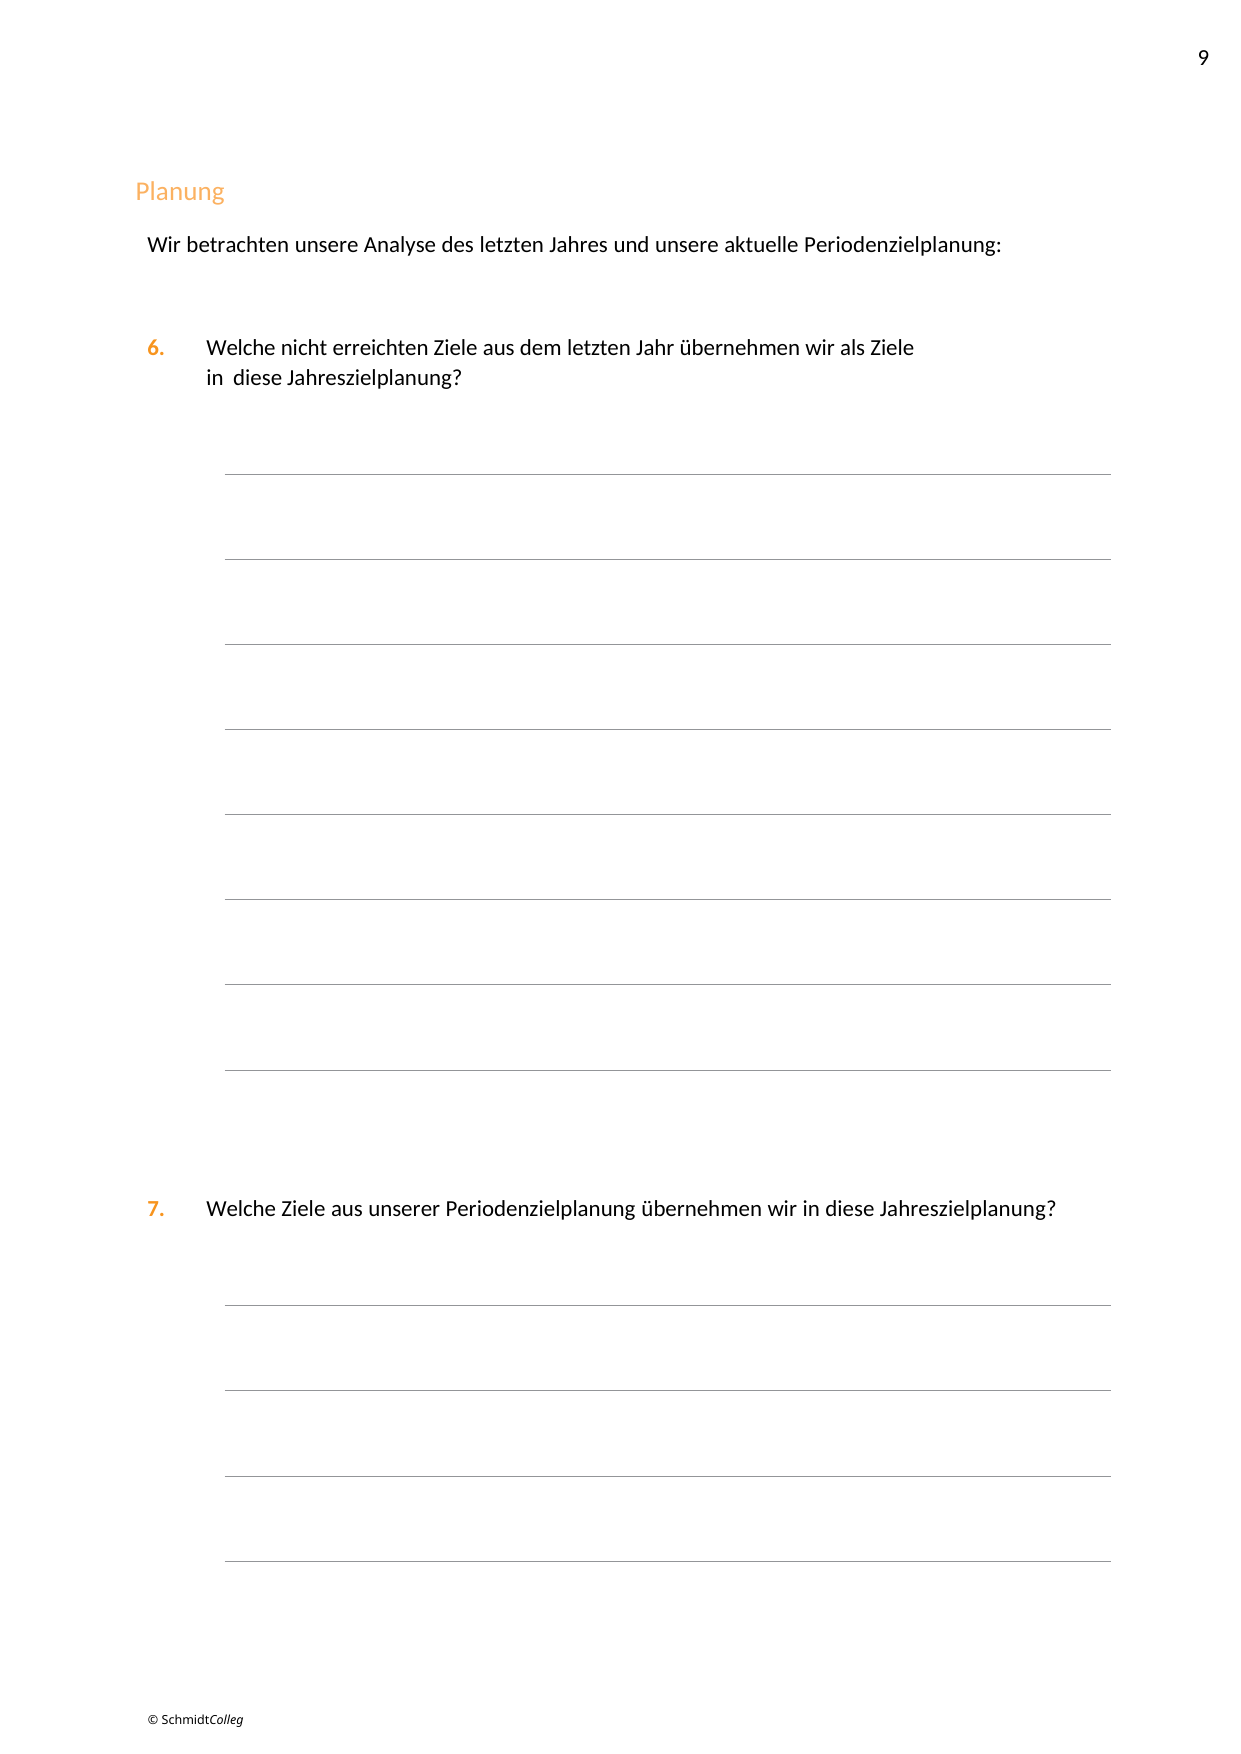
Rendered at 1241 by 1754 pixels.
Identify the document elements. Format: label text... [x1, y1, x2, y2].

subtitle Planung [135, 174, 1209, 207]
list Welche nicht erreichten Ziele aus dem letzten Jahr übernehmen wir als Ziele in diese Jahreszielplanung? [147, 333, 933, 391]
text Wir betrachten unsere Analyse des letzten Jahres und unsere aktuelle Periodenzielplanung: [147, 230, 1209, 258]
list Welche Ziele aus unserer Periodenzielplanung übernehmen wir in diese Jahreszielplanung? [147, 1194, 1209, 1222]
